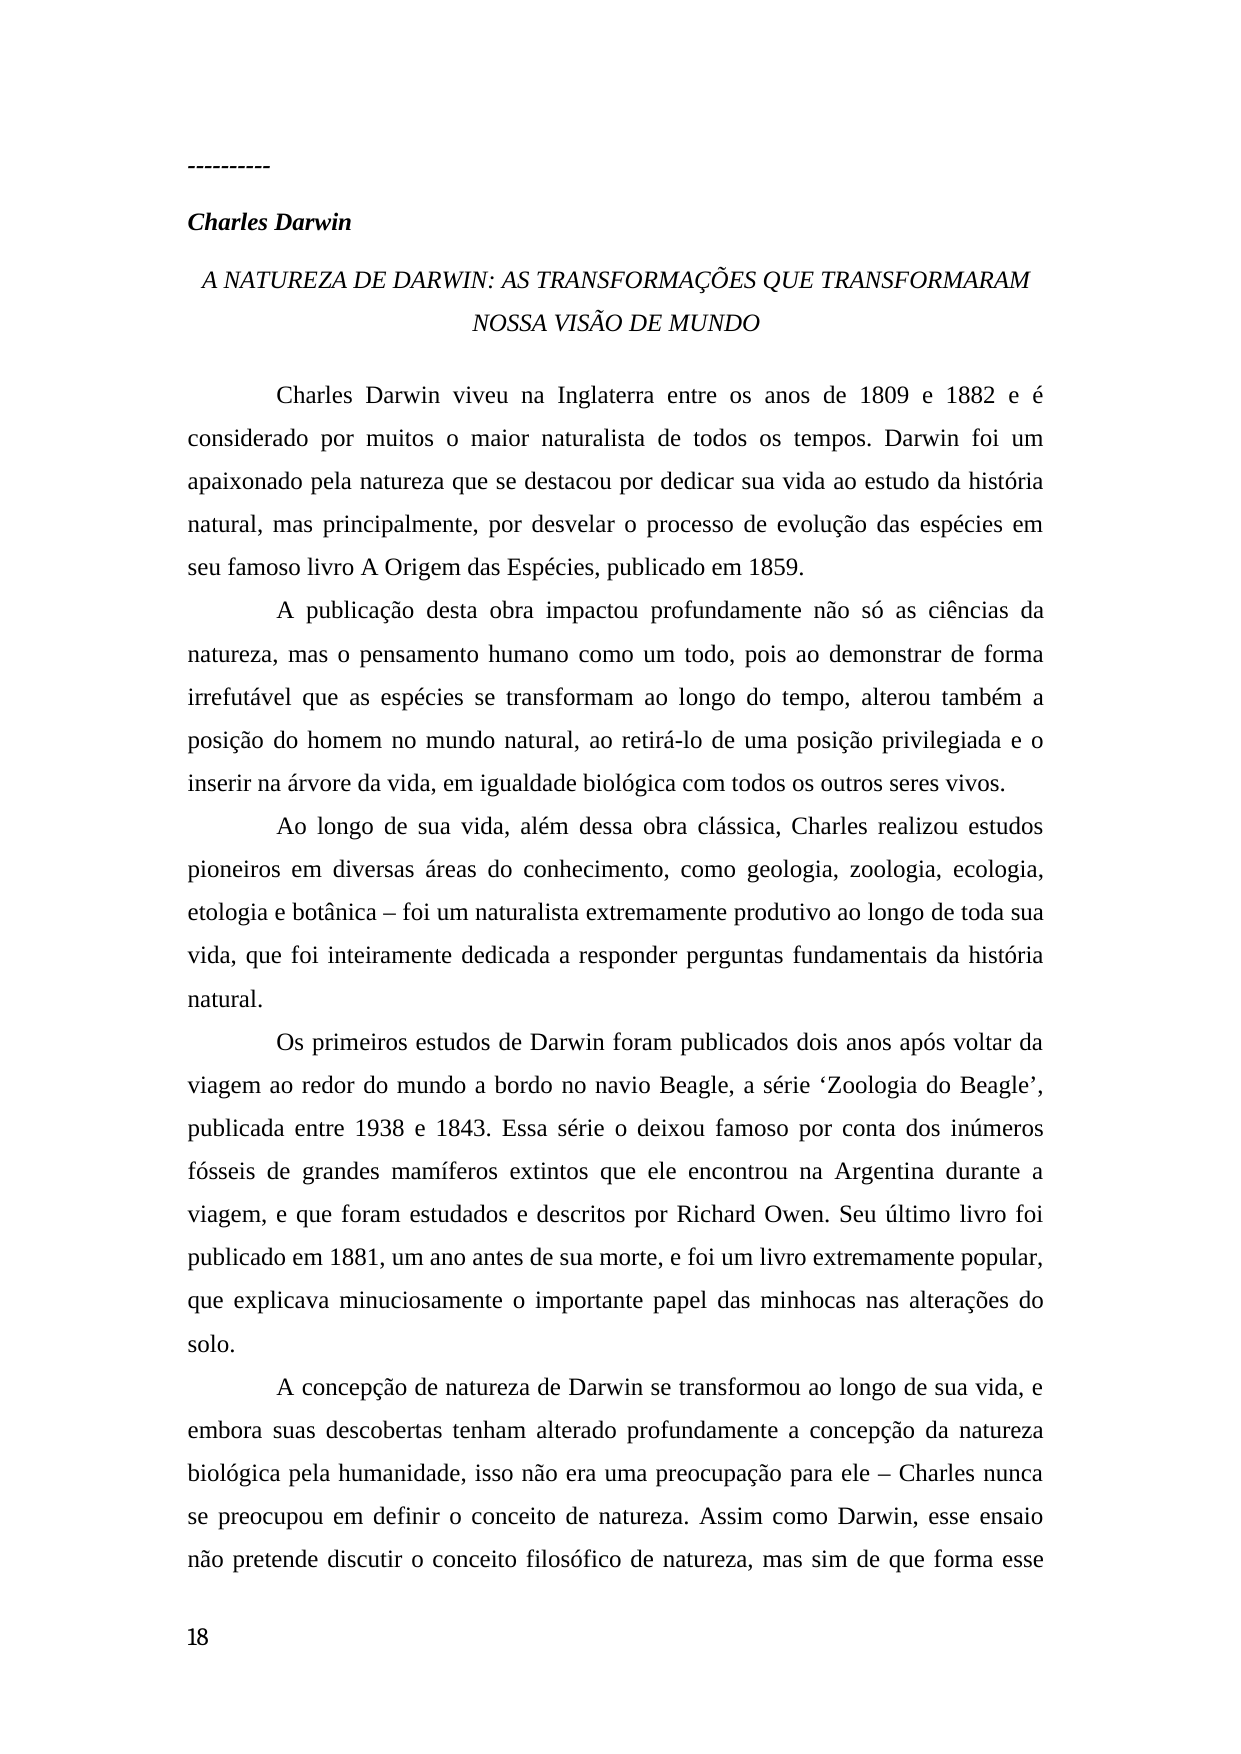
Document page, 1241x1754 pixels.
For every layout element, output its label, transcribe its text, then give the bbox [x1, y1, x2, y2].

text Ao longo de sua vida, além dessa obra clássica, Charles realizou estudos pioneiros em diversas áreas do conhecimento, como geologia, zoologia, ecologia, etologia e botânica – foi um naturalista extremamente produtivo ao longo de toda sua vida, que foi inteiramente dedicada a responder perguntas fundamentais da história natural. [187, 811, 1044, 1012]
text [187, 1372, 1044, 1573]
text Charles Darwin [187, 207, 1044, 236]
text A NATUREZA DE DARWIN: AS TRANSFORMAÇÕES QUE TRANSFORMARAM NOSSA VISÃO DE MUNDO [187, 265, 1044, 337]
text Charles Darwin viveu na Inglaterra entre os anos de 1809 e 1882 e é considerado por muitos o maior naturalista de todos os tempos. Darwin foi um apaixonado pela natureza que se destacou por dedicar sua vida ao estudo da história natural, mas principalmente, por desvelar o processo de evolução das espécies em seu famoso livro A Origem das Espécies, publicado em 1859. [187, 380, 1044, 581]
text ---------- [187, 150, 1044, 179]
text Os primeiros estudos de Darwin foram publicados dois anos após voltar da viagem ao redor do mundo a bordo no navio Beagle, a série ‘Zoologia do Beagle’, publicada entre 1938 e 1843. Essa série o deixou famoso por conta dos inúmeros fósseis de grandes mamíferos extintos que ele encontrou na Argentina durante a viagem, e que foram estudados e descritos por Richard Owen. Seu último livro foi publicado em 1881, um ano antes de sua morte, e foi um livro extremamente popular, que explicava minuciosamente o importante papel das minhocas nas alterações do solo. [187, 1027, 1044, 1357]
text A publicação desta obra impactou profundamente não só as ciências da natureza, mas o pensamento humano como um todo, pois ao demonstrar de forma irrefutável que as espécies se transformam ao longo do tempo, alterou também a posição do homem no mundo natural, ao retirá-lo de uma posição privilegiada e o inserir na árvore da vida, em igualdade biológica com todos os outros seres vivos. [187, 596, 1044, 797]
